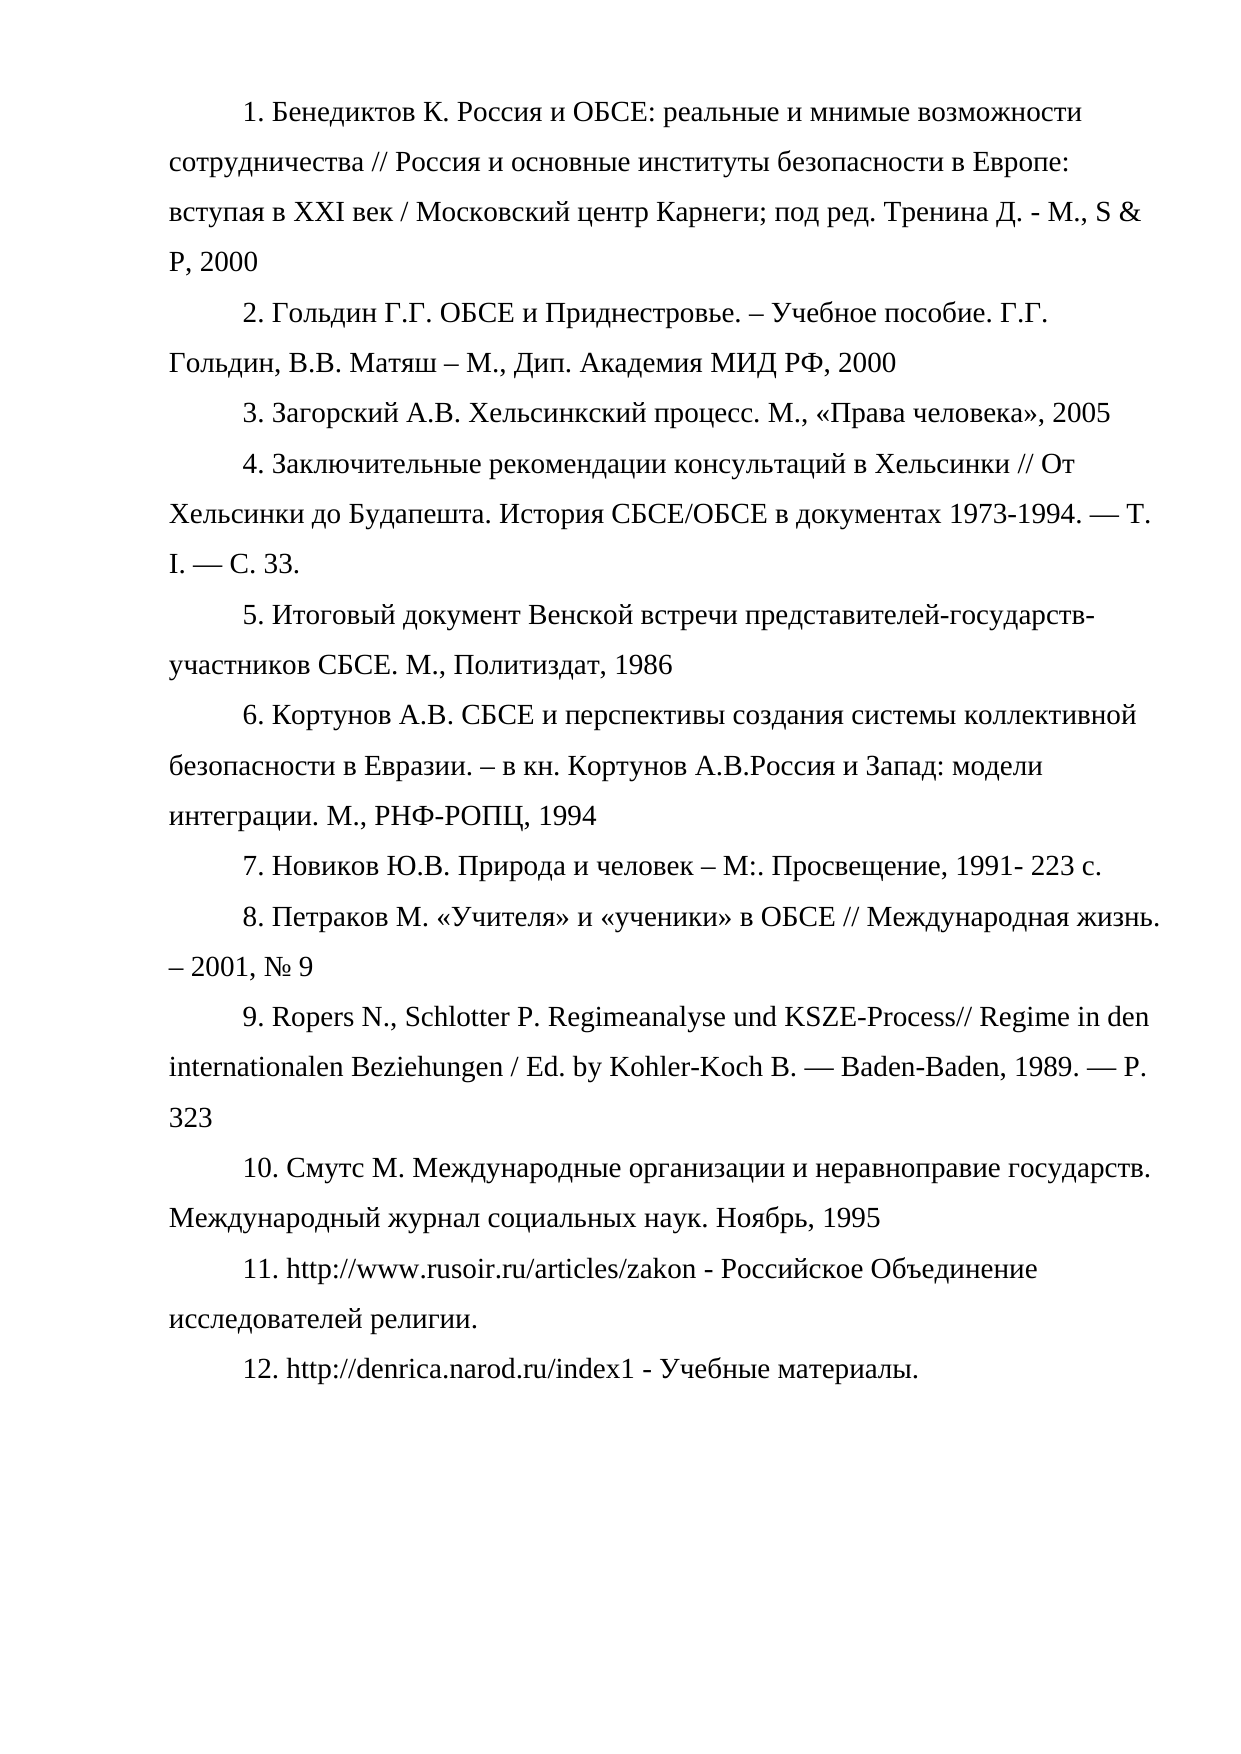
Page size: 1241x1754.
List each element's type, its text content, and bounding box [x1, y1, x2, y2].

text 5. Итоговый документ Венской встречи представителей-государств-участников СБСЕ. М., Политиздат, 1986 [169, 597, 1162, 681]
text 9. Ropers N., Schlotter P. Regimeanalyse und KSZE-Process// Regime in den internationalen Beziehungen / Ed. by Kohler-Koch B. — Baden-Baden, 1989. — P. 323 [169, 999, 1162, 1133]
text 2. Гольдин Г.Г. ОБСЕ и Приднестровье. – Учебное пособие. Г.Г. Гольдин, В.В. Матяш – М., Дип. Академия МИД РФ, 2000 [169, 295, 1162, 379]
text 12. http://denrica.narod.ru/index1 - Учебные материалы. [169, 1351, 1162, 1385]
text 4. Заключительные рекомендации консультаций в Хельсинки // От Хельсинки до Будапешта. История СБСЕ/ОБСЕ в документах 1973-1994. — Т. I. — С. 33. [169, 446, 1162, 580]
text 3. Загорский А.В. Хельсинкский процесс. М., «Права человека», 2005 [169, 396, 1162, 429]
text 6. Кортунов А.В. СБСЕ и перспективы создания системы коллективной безопасности в Евразии. – в кн. Кортунов А.В.Россия и Запад: модели интеграции. М., РНФ-РОПЦ, 1994 [169, 697, 1162, 832]
text 1. Бенедиктов К. Россия и ОБСЕ: реальные и мнимые возможности сотрудничества // Россия и основные институты безопасности в Европе: вступая в XXI век / Московский центр Карнеги; под ред. Тренина Д. - М., S & P, 2000 [169, 94, 1162, 278]
text 7. Новиков Ю.В. Природа и человек – М:. Просвещение, 1991- 223 с. [169, 848, 1162, 882]
text 11. http://www.rusoir.ru/articles/zakon - Российское Объединение исследователей религии. [169, 1251, 1162, 1335]
text 10. Смутс М. Международные организации и неравноправие государств. Международный журнал социальных наук. Ноябрь, 1995 [169, 1150, 1162, 1234]
text 8. Петраков М. «Учителя» и «ученики» в ОБСЕ // Международная жизнь. – 2001, № 9 [169, 899, 1162, 982]
